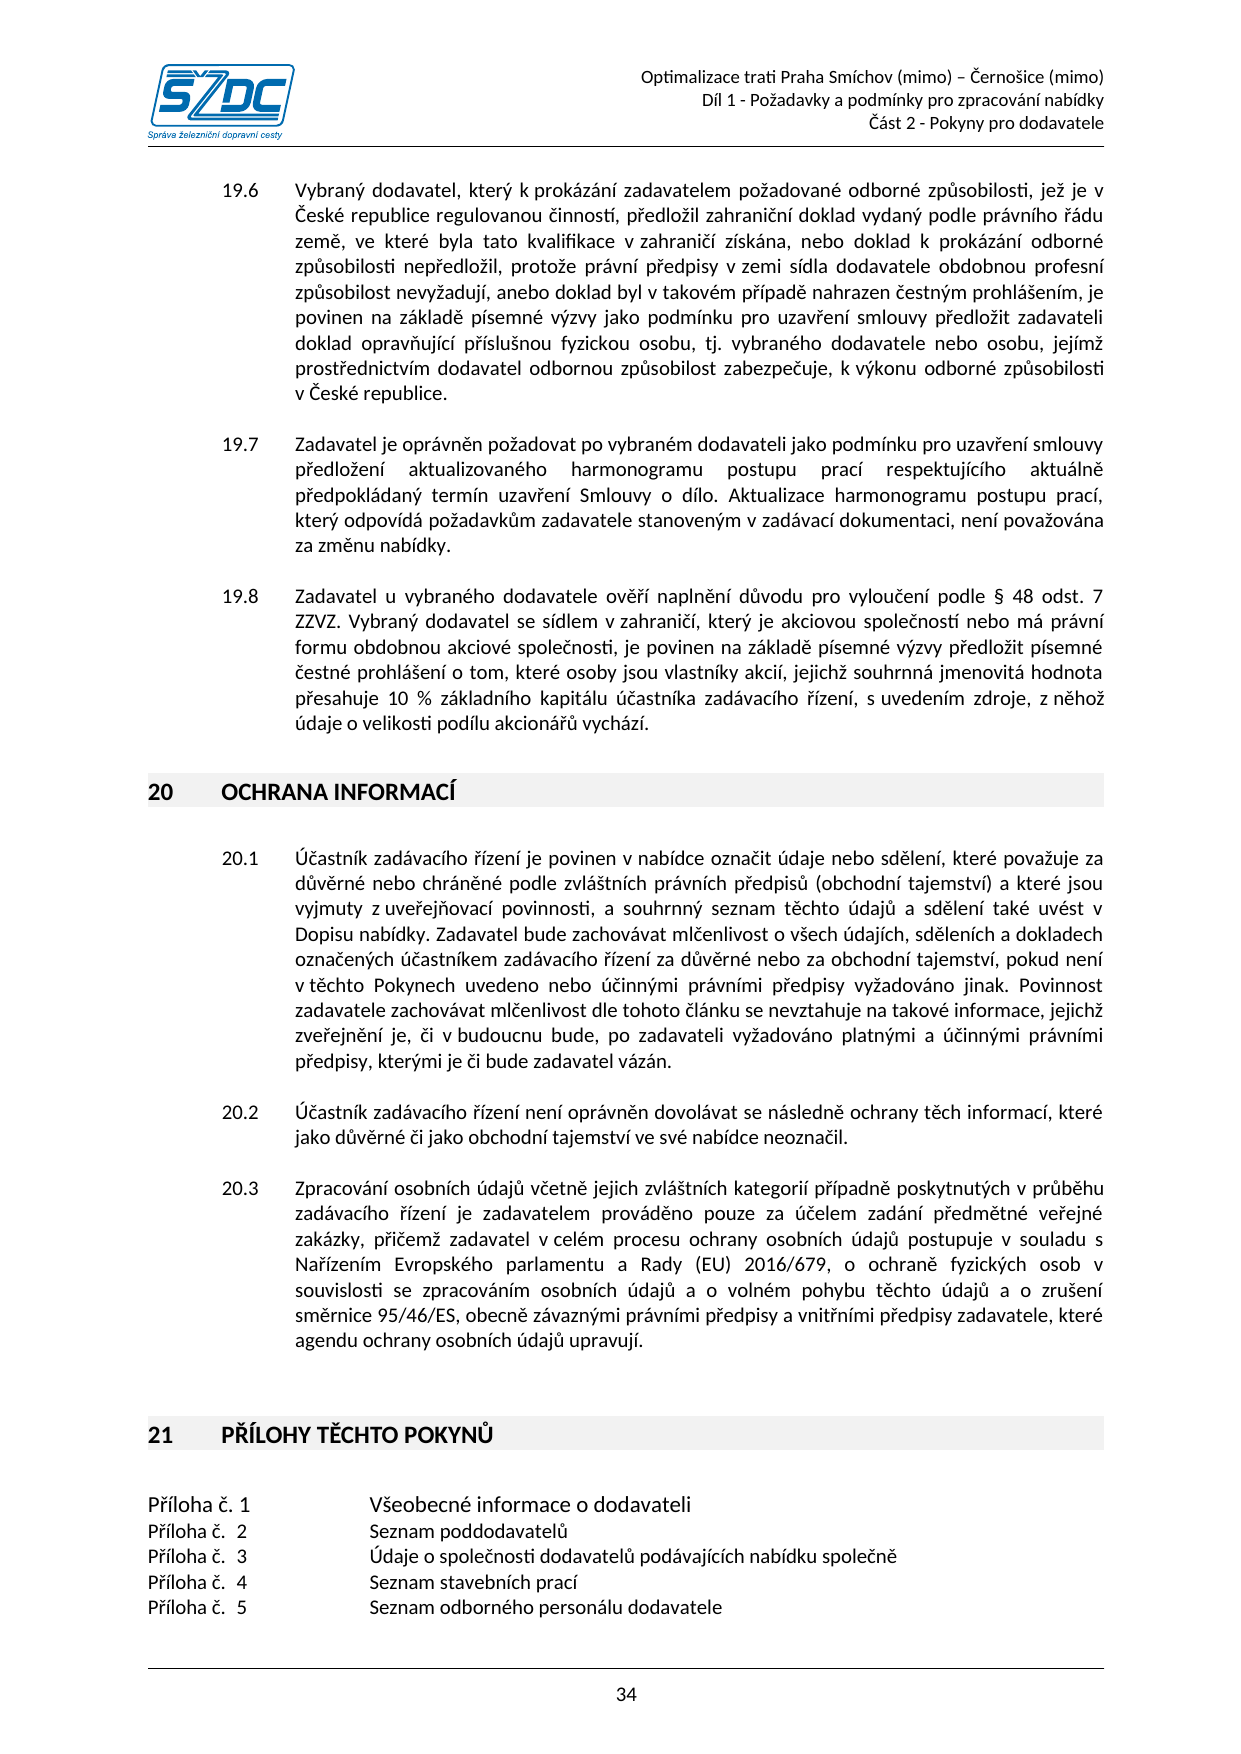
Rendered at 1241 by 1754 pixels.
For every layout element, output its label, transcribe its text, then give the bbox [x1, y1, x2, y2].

list Zadavatel je oprávněn požadovat po vybraném dodavateli jako podmínku pro uzavření smlouvy předložení aktualizovaného harmonogramu postupu prací respektujícího aktuálně předpokládaný termín uzavření Smlouvy o dílo. Aktualizace harmonogramu postupu prací, který odpovídá požadavkům zadavatele stanoveným v zadávací dokumentaci, není považována za změnu nabídky. [222, 431, 1104, 558]
subtitle PŘÍLOHY TĚCHTO POKYNŮ [148, 1416, 1104, 1450]
list Zpracování osobních údajů včetně jejich zvláštních kategorií případně poskytnutých v průběhu zadávacího řízení je zadavatelem prováděno pouze za účelem zadání předmětné veřejné zakázky, přičemž zadavatel v celém procesu ochrany osobních údajů postupuje v souladu s Nařízením Evropského parlamentu a Rady (EU) 2016/679, o ochraně fyzických osob v souvislosti se zpracováním osobních údajů a o volném pohybu těchto údajů a o zrušení směrnice 95/46/ES, obecně závaznými právními předpisy a vnitřními předpisy zadavatele, které agendu ochrany osobních údajů upravují. [222, 1175, 1104, 1353]
text Příloha č. 5 Seznam odborného personálu dodavatele [148, 1594, 1104, 1620]
list Účastník zadávacího řízení je povinen v nabídce označit údaje nebo sdělení, které považuje za důvěrné nebo chráněné podle zvláštních právních předpisů (obchodní tajemství) a které jsou vyjmuty z uveřejňovací povinnosti, a souhrnný seznam těchto údajů a sdělení také uvést v Dopisu nabídky. Zadavatel bude zachovávat mlčenlivost o všech údajích, sděleních a dokladech označených účastníkem zadávacího řízení za důvěrné nebo za obchodní tajemství, pokud není v těchto Pokynech uvedeno nebo účinnými právními předpisy vyžadováno jinak. Povinnost zadavatele zachovávat mlčenlivost dle tohoto článku se nevztahuje na takové informace, jejichž zveřejnění je, či v budoucnu bude, po zadavateli vyžadováno platnými a účinnými právními předpisy, kterými je či bude zadavatel vázán. [222, 845, 1104, 1073]
list Účastník zadávacího řízení není oprávněn dovolávat se následně ochrany těch informací, které jako důvěrné či jako obchodní tajemství ve své nabídce neoznačil. [222, 1099, 1104, 1150]
subtitle OCHRANA INFORMACÍ [148, 773, 1104, 807]
text Příloha č. 4 Seznam stavebních prací [148, 1569, 1104, 1594]
text Příloha č. 2 Seznam poddodavatelů [148, 1518, 1104, 1544]
list Zadavatel u vybraného dodavatele ověří naplnění důvodu pro vyloučení podle § 48 odst. 7 ZZVZ. Vybraný dodavatel se sídlem v zahraničí, který je akciovou společností nebo má právní formu obdobnou akciové společnosti, je povinen na základě písemné výzvy předložit písemné čestné prohlášení o tom, které osoby jsou vlastníky akcií, jejichž souhrnná jmenovitá hodnota přesahuje 10 % základního kapitálu účastníka zadávacího řízení, s uvedením zdroje, z něhož údaje o velikosti podílu akcionářů vychází. [222, 583, 1104, 736]
text Příloha č. 1 Všeobecné informace o dodavateli [148, 1490, 1104, 1518]
text Příloha č. 3 Údaje o společnosti dodavatelů podávajících nabídku společně [148, 1544, 1104, 1569]
list Vybraný dodavatel, který k prokázání zadavatelem požadované odborné způsobilosti, jež je v České republice regulovanou činností, předložil zahraniční doklad vydaný podle právního řádu země, ve které byla tato kvalifikace v zahraničí získána, nebo doklad k prokázání odborné způsobilosti nepředložil, protože právní předpisy v zemi sídla dodavatele obdobnou profesní způsobilost nevyžadují, anebo doklad byl v takovém případě nahrazen čestným prohlášením, je povinen na základě písemné výzvy jako podmínku pro uzavření smlouvy předložit zadavateli doklad opravňující příslušnou fyzickou osobu, tj. vybraného dodavatele nebo osobu, jejímž prostřednictvím dodavatel odbornou způsobilost zabezpečuje, k výkonu odborné způsobilosti v České republice. [222, 177, 1104, 406]
